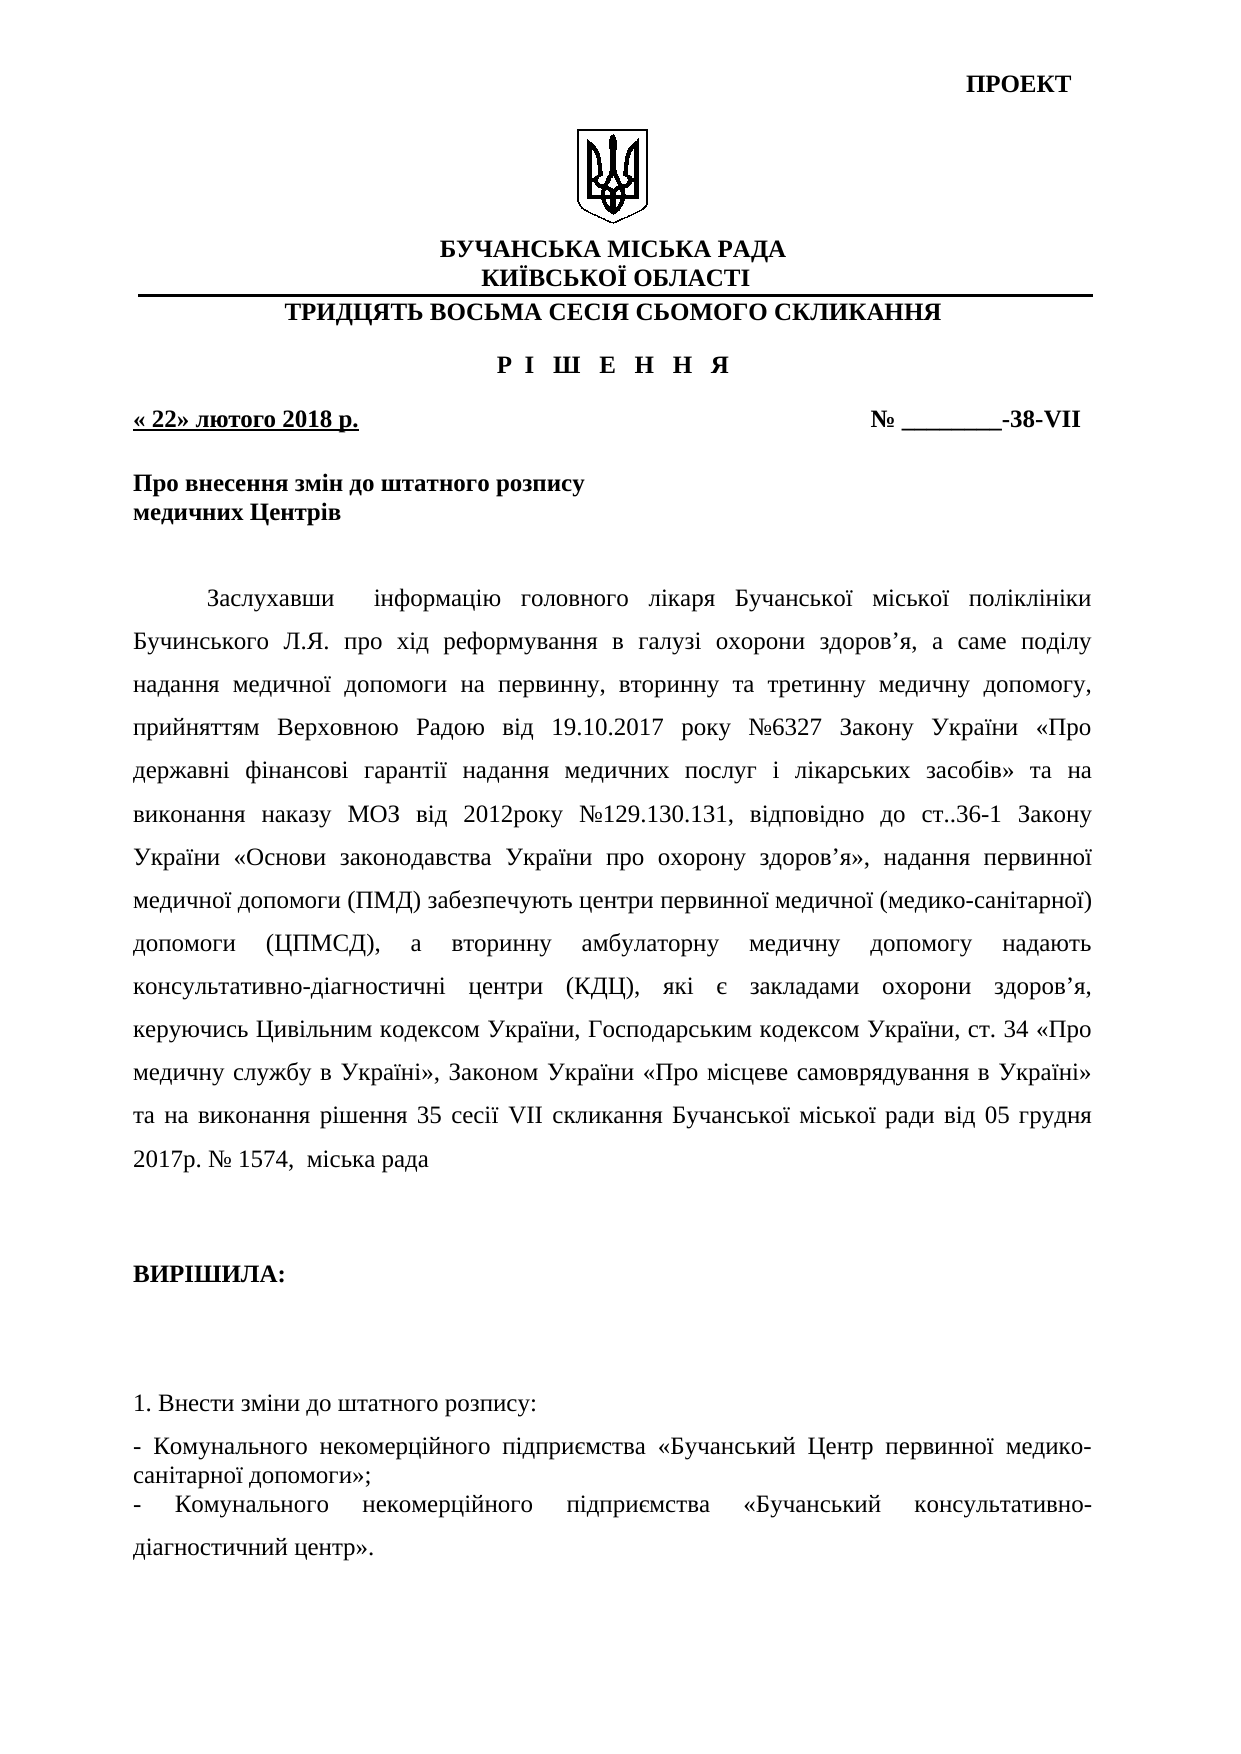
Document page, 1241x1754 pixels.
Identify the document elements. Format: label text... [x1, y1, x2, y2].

text - Комунального некомерційного підприємства «Бучанський консультативно-діагностичний центр». [133, 1489, 1093, 1561]
subtitle КИЇВСЬКОЇ ОБЛАСТІ [138, 263, 1093, 294]
text ТРИДЦЯТЬ ВОСЬМА СЕСІЯ СЬОМОГО СКЛИКАННЯ [133, 297, 1093, 326]
text Про внесення змін до штатного розпису [133, 468, 1093, 497]
text медичних Центрів [133, 497, 1093, 526]
text ВИРІШИЛА: [133, 1259, 1093, 1288]
text 1. Внести зміни до штатного розпису: [133, 1388, 1093, 1417]
text Заслухавши інформацію головного лікаря Бучанської міської поліклініки Бучинського Л.Я. про хід реформування в галузі охорони здоров’я, а саме поділу надання медичної допомоги на первинну, вторинну та третинну медичну допомогу, прийняттям Верховною Радою від 19.10.2017 року №6327 Закону України «Про державні фінансові гарантії надання медичних послуг і лікарських засобів» та на виконання наказу МОЗ від 2012року №129.130.131, відповідно до ст..36-1 Закону України «Основи законодавства України про охорону здоров’я», надання первинної медичної допомоги (ПМД) забезпечують центри первинної медичної (медико-санітарної) допомоги (ЦПМСД), а вторинну амбулаторну медичну допомогу надають консультативно-діагностичні центри (КДЦ), які є закладами охорони здоров’я, керуючись Цивільним кодексом України, Господарським кодексом України, ст. 34 «Про медичну службу в Україні», Законом України «Про місцеве самоврядування в Україні» та на виконання рішення 35 сесії VII скликання Бучанської міської ради від 05 грудня 2017р. № 1574, міська рада [133, 583, 1093, 1172]
subtitle ПРОЕКТ [133, 69, 1093, 98]
subtitle Р І Ш Е Н Н Я [133, 351, 1093, 379]
subtitle « 22» лютого 2018 р. № ________-38-VII [133, 404, 1093, 433]
text БУЧАНСЬКА МІСЬКА РАДА [133, 234, 1093, 263]
text - Комунального некомерційного підприємства «Бучанський Центр первинної медико-санітарної допомоги»; [133, 1431, 1093, 1489]
